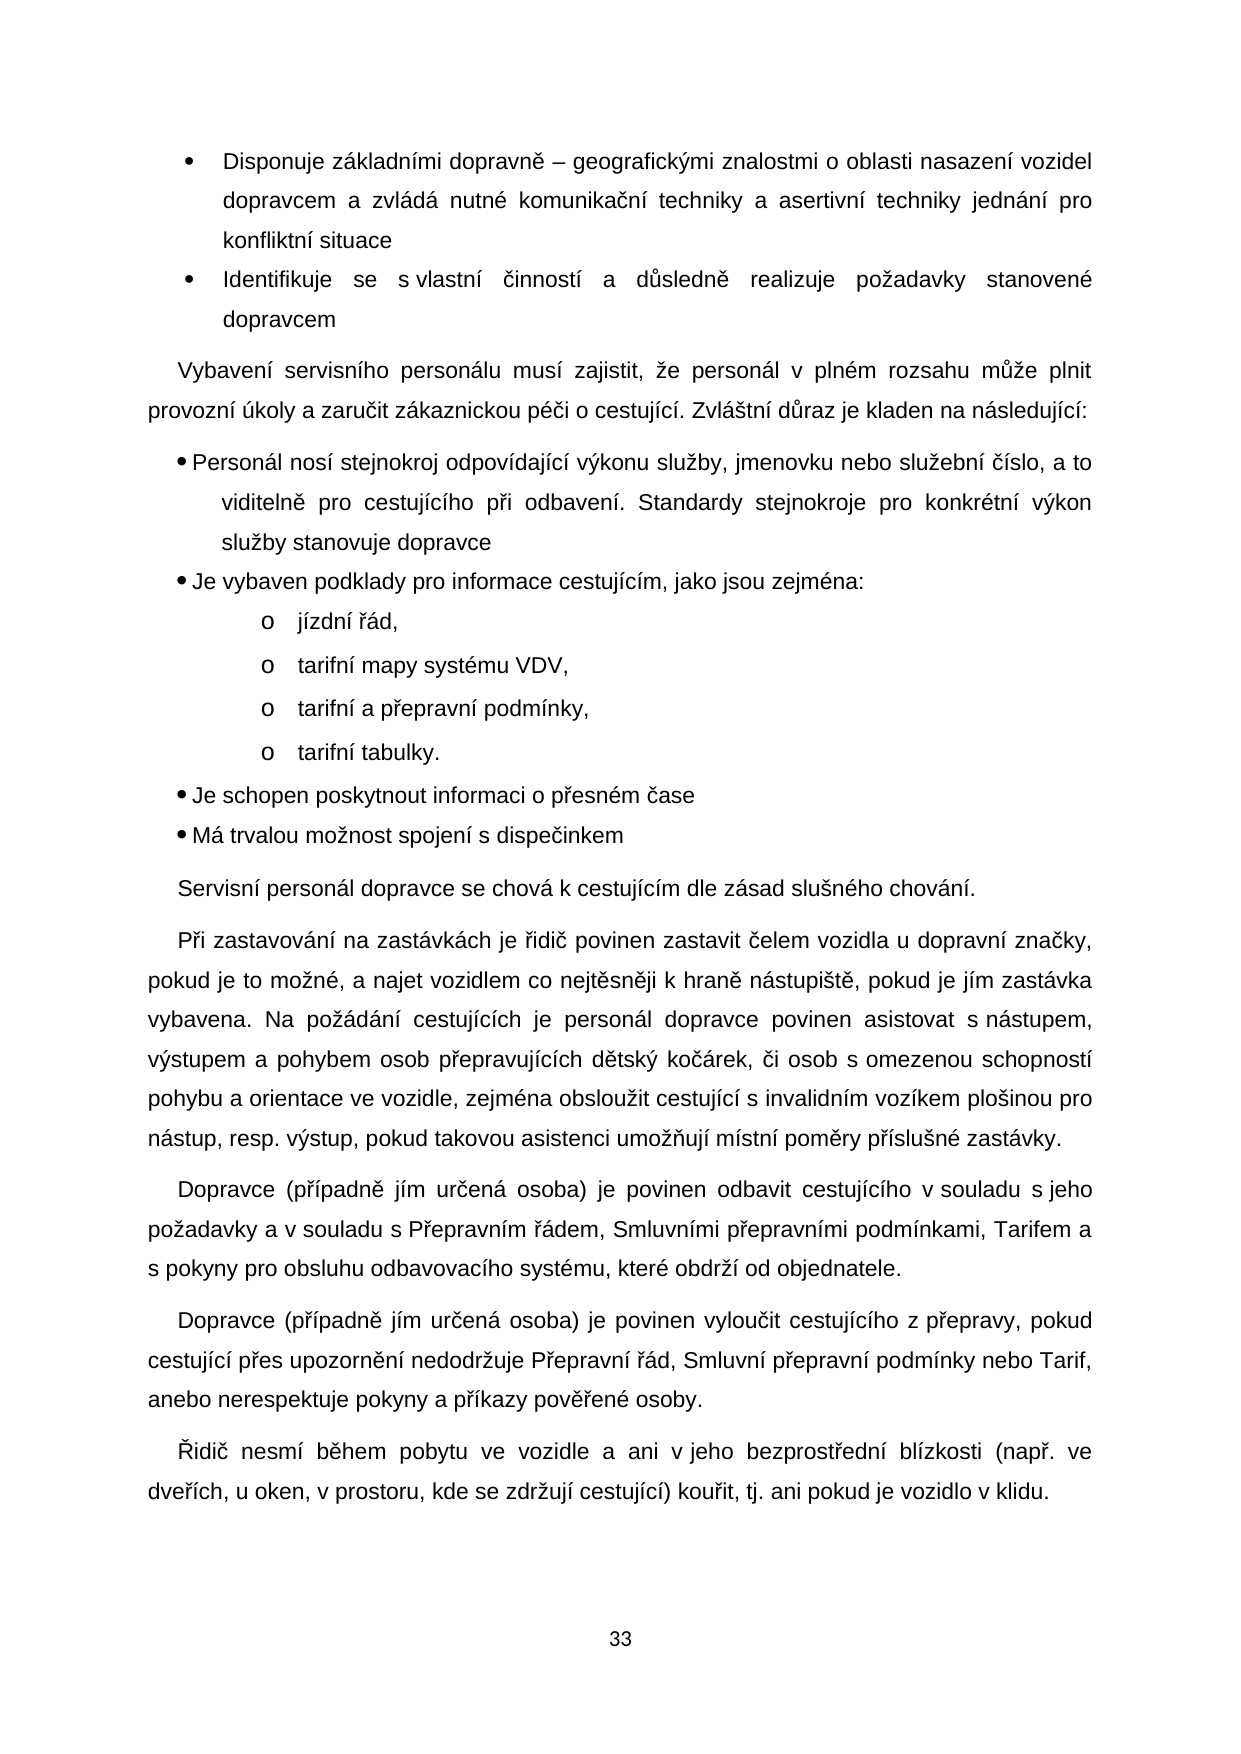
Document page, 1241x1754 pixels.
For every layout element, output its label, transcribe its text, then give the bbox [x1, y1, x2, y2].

list Je vybaven podklady pro informace cestujícím, jako jsou zejména: [177, 568, 1093, 595]
list Identifikuje se s vlastní činností a důsledně realizuje požadavky stanovené dopravcem [185, 266, 1093, 332]
list tarifní tabulky. [260, 738, 1093, 767]
list Je schopen poskytnout informaci o přesném čase [177, 782, 1093, 809]
list tarifní mapy systému VDV, [260, 652, 1093, 681]
list jízdní řád, [260, 608, 1093, 637]
text Řidič nesmí během pobytu ve vozidle a ani v jeho bezprostřední blízkosti (např. ve dveřích, u oken, v prostoru, kde se zdržují cestující) kouřit, tj. ani pokud je vozidlo v klidu. [148, 1438, 1093, 1504]
list Má trvalou možnost spojení s dispečinkem [177, 822, 1093, 849]
text Servisní personál dopravce se chová k cestujícím dle zásad slušného chování. [177, 875, 1093, 901]
text Dopravce (případně jím určená osoba) je povinen vyloučit cestujícího z přepravy, pokud cestující přes upozornění nedodržuje Přepravní řád, Smluvní přepravní podmínky nebo Tarif, anebo nerespektuje pokyny a příkazy pověřené osoby. [148, 1307, 1093, 1413]
list Disponuje základními dopravně – geografickými znalostmi o oblasti nasazení vozidel dopravcem a zvládá nutné komunikační techniky a asertivní techniky jednání pro konfliktní situace [185, 148, 1093, 253]
list tarifní a přepravní podmínky, [260, 695, 1093, 724]
list Personál nosí stejnokroj odpovídající výkonu služby, jmenovku nebo služební číslo, a to viditelně pro cestujícího při odbavení. Standardy stejnokroje pro konkrétní výkon služby stanovuje dopravce [177, 449, 1093, 555]
text Vybavení servisního personálu musí zajistit, že personál v plném rozsahu může plnit provozní úkoly a zaručit zákaznickou péči o cestující. Zvláštní důraz je kladen na následující: [148, 357, 1093, 423]
text Dopravce (případně jím určená osoba) je povinen odbavit cestujícího v souladu s jeho požadavky a v souladu s Přepravním řádem, Smluvními přepravními podmínkami, Tarifem a s pokyny pro obsluhu odbavovacího systému, které obdrží od objednatele. [148, 1176, 1093, 1282]
text Při zastavování na zastávkách je řidič povinen zastavit čelem vozidla u dopravní značky, pokud je to možné, a najet vozidlem co nejtěsněji k hraně nástupiště, pokud je jím zastávka vybavena. Na požádání cestujících je personál dopravce povinen asistovat s nástupem, výstupem a pohybem osob přepravujících dětský kočárek, či osob s omezenou schopností pohybu a orientace ve vozidle, zejména obsloužit cestující s invalidním vozíkem plošinou pro nástup, resp. výstup, pokud takovou asistenci umožňují místní poměry příslušné zastávky. [148, 927, 1093, 1151]
